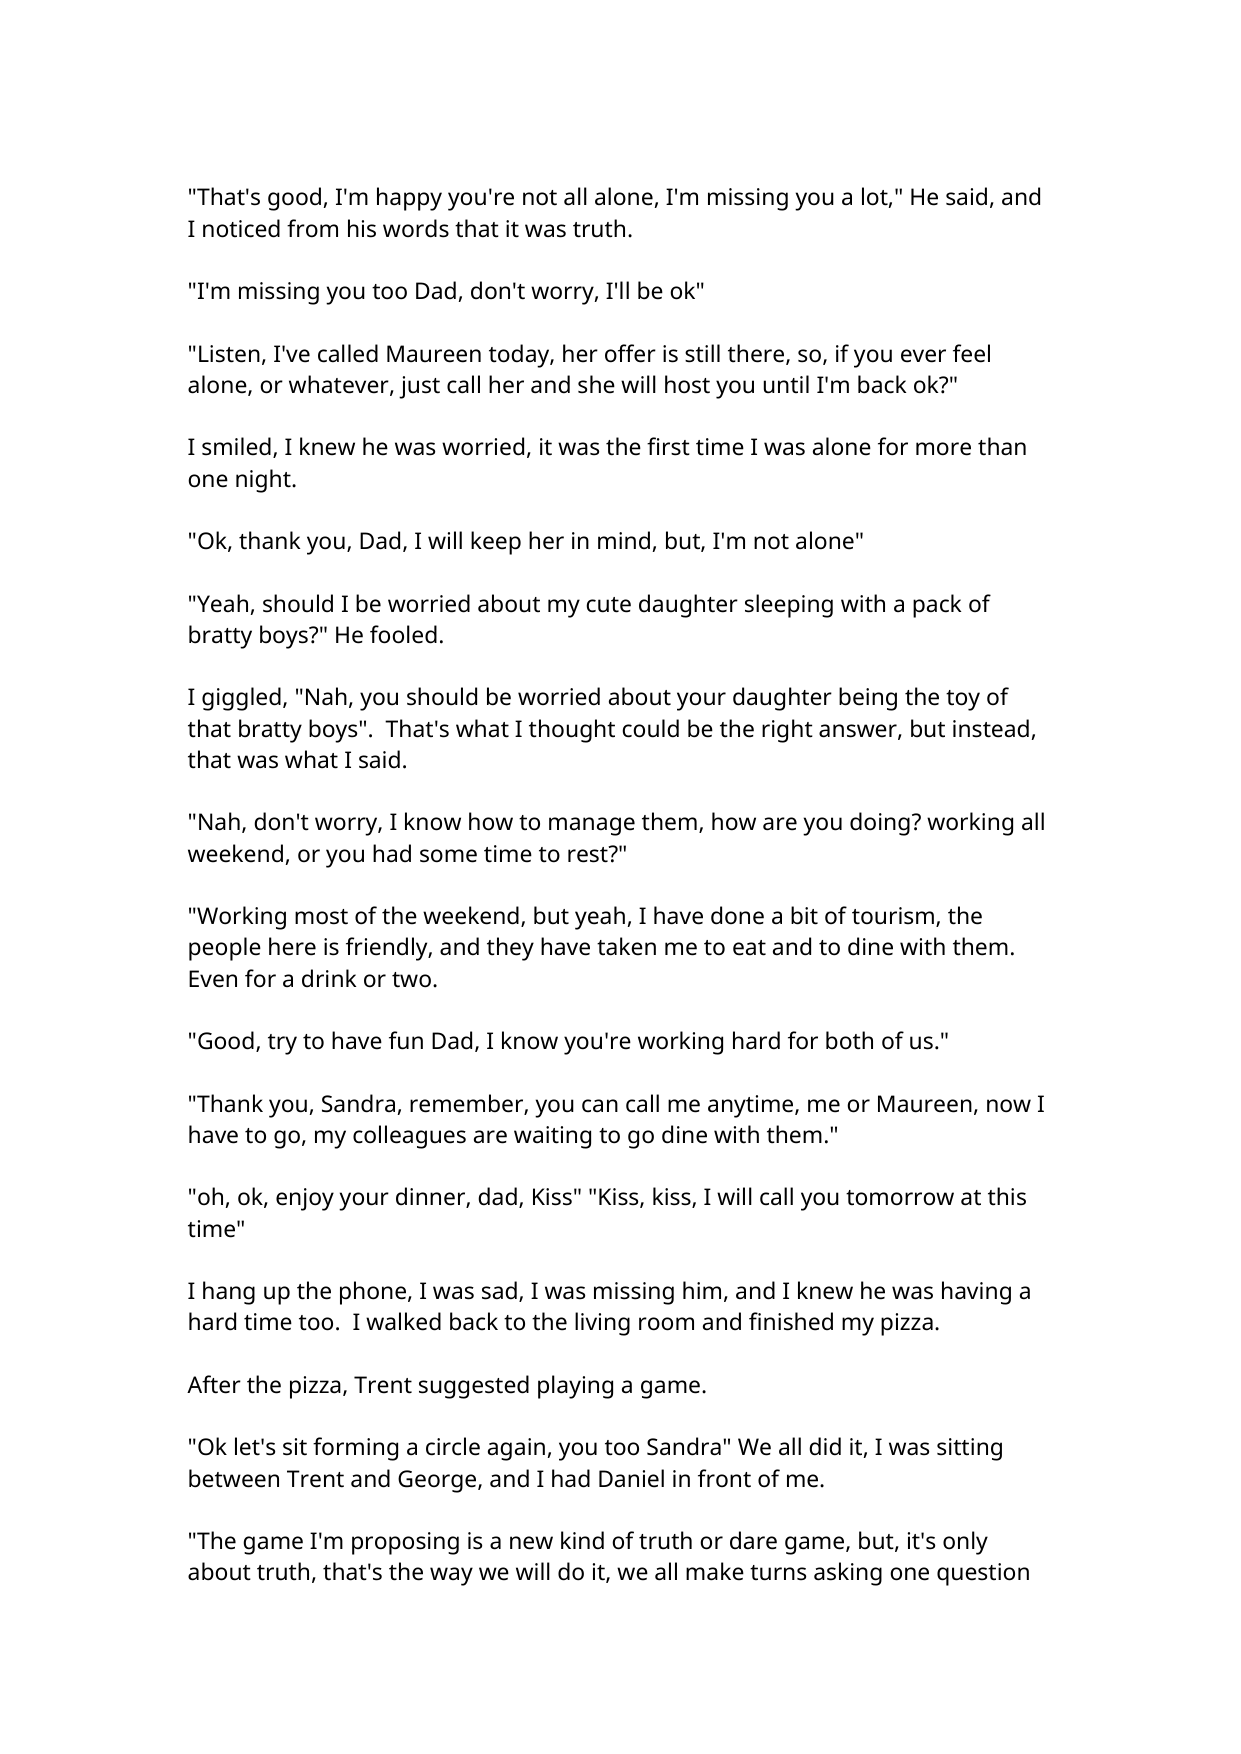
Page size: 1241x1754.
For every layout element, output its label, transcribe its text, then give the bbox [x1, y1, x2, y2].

text "Ok let's sit forming a circle again, you too Sandra" We all did it, I was sitting between Trent and George, and I had Daniel in front of me. [187, 1431, 1053, 1494]
text "Ok, thank you, Dad, I will keep her in mind, but, I'm not alone" [187, 525, 1053, 556]
text "Good, try to have fun Dad, I know you're working hard for both of us." [187, 1025, 1053, 1056]
text "I'm missing you too Dad, don't worry, I'll be ok" [187, 275, 1053, 306]
text "Listen, I've called Maureen today, her offer is still there, so, if you ever feel alone, or whatever, just call her and she will host you until I'm back ok?" [187, 337, 1053, 400]
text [187, 1525, 1053, 1587]
text I giggled, "Nah, you should be worried about your daughter being the toy of that bratty boys". That's what I thought could be the right answer, but instead, that was what I said. [187, 681, 1053, 775]
text "oh, ok, enjoy your dinner, dad, Kiss" "Kiss, kiss, I will call you tomorrow at this time" [187, 1181, 1053, 1244]
text I smiled, I knew he was worried, it was the first time I was alone for more than one night. [187, 431, 1053, 494]
text After the pizza, Trent suggested playing a game. [187, 1369, 1053, 1400]
text "Thank you, Sandra, remember, you can call me anytime, me or Maureen, now I have to go, my colleagues are waiting to go dine with them." [187, 1087, 1053, 1150]
text "Working most of the weekend, but yeah, I have done a bit of tourism, the people here is friendly, and they have taken me to eat and to dine with them. Even for a drink or two. [187, 900, 1053, 994]
text "Yeah, should I be worried about my cute daughter sleeping with a pack of bratty boys?" He fooled. [187, 587, 1053, 650]
text I hang up the phone, I was sad, I was missing him, and I knew he was having a hard time too. I walked back to the living room and finished my pizza. [187, 1275, 1053, 1337]
text "That's good, I'm happy you're not all alone, I'm missing you a lot," He said, and I noticed from his words that it was truth. [187, 181, 1053, 244]
text "Nah, don't worry, I know how to manage them, how are you doing? working all weekend, or you had some time to rest?" [187, 806, 1053, 869]
